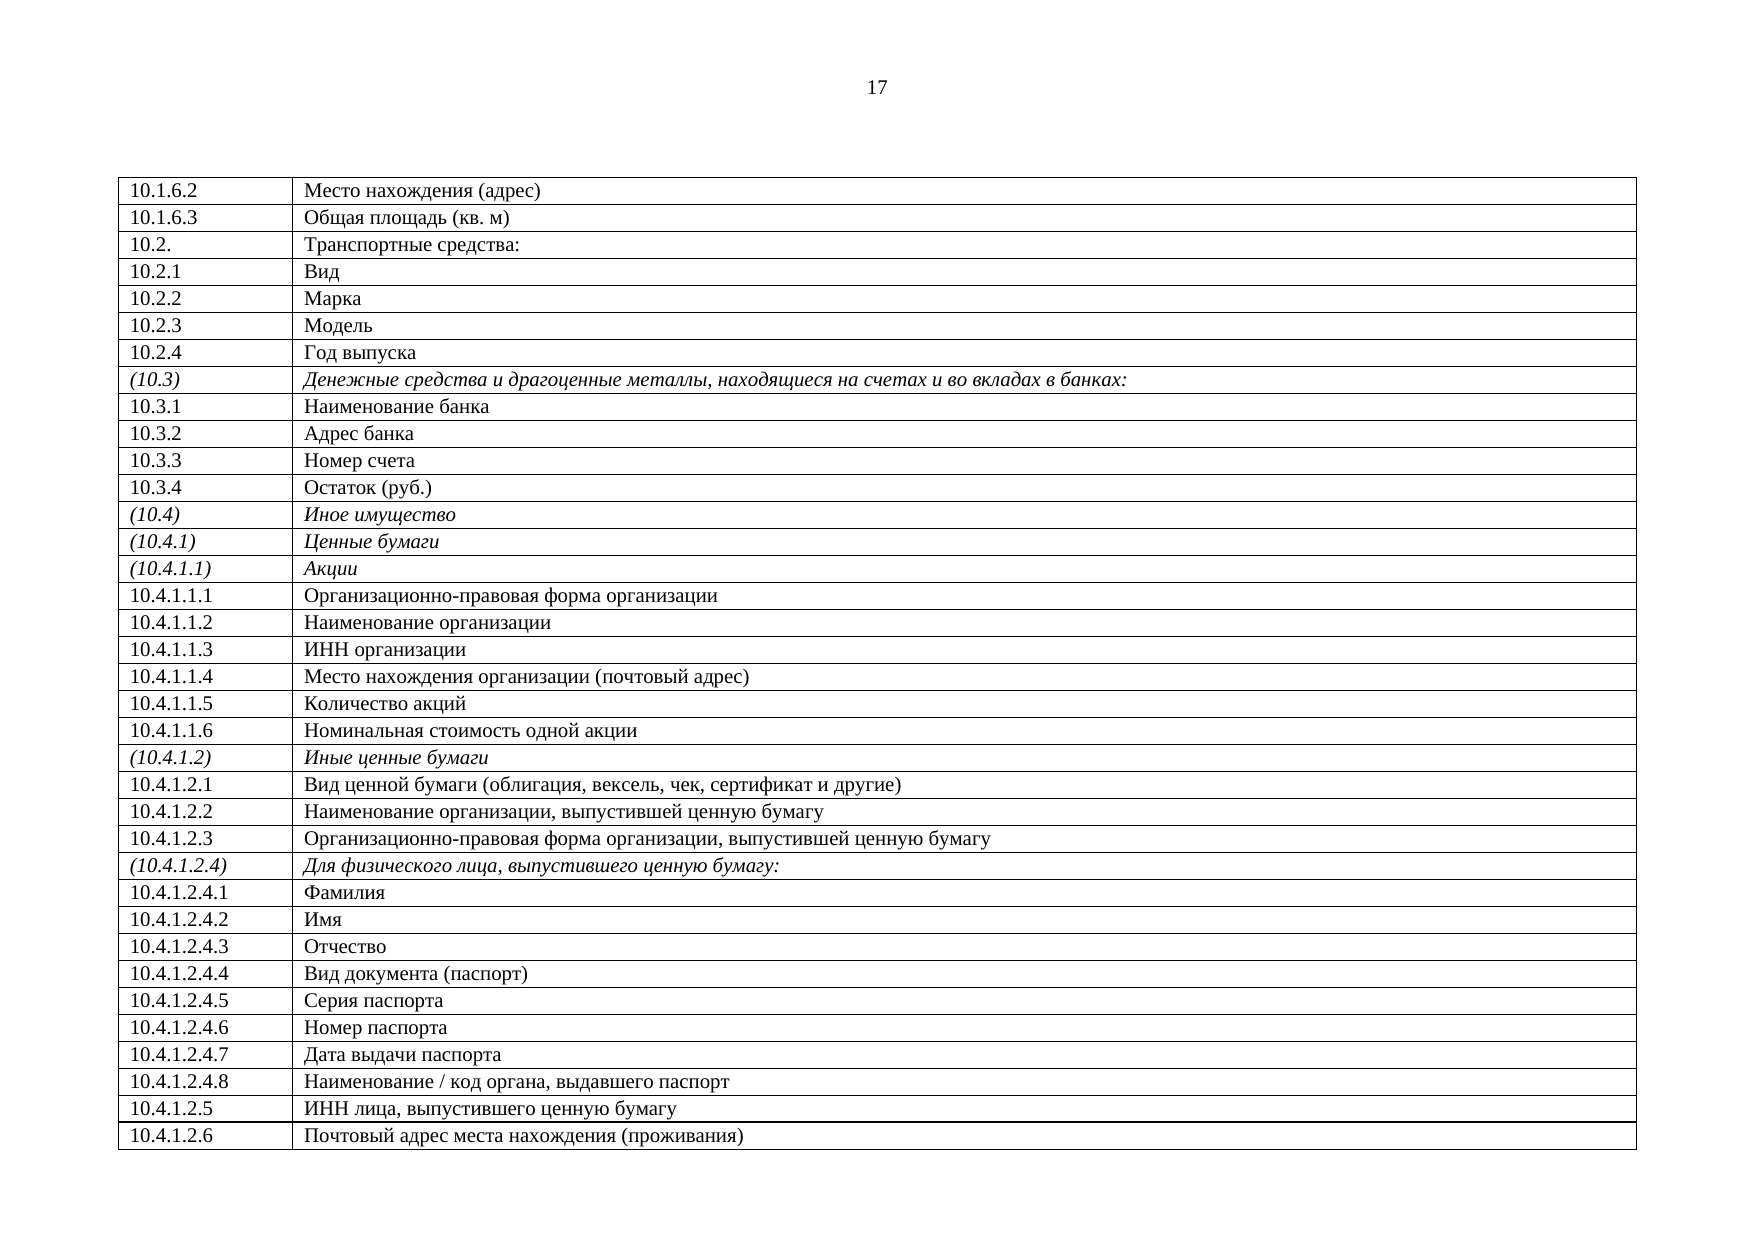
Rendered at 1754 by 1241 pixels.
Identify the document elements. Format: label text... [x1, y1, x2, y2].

table_cell 10.4.1.2.4.4 [119, 961, 292, 987]
table_cell 10.4.1.2.1 [119, 772, 292, 798]
table_cell Место нахождения организации (почтовый адрес) [293, 664, 1636, 690]
table_cell Отчество [293, 934, 1636, 959]
table_cell 10.3.2 [119, 421, 292, 447]
table_cell Дата выдачи паспорта [293, 1042, 1636, 1067]
table_cell Место нахождения (адрес) [293, 178, 1636, 204]
table_cell 10.4.1.2.4.8 [119, 1069, 292, 1094]
table_cell (10.4.1.2.4) [119, 853, 292, 879]
table_cell 10.3.1 [119, 394, 292, 420]
table_cell 10.4.1.2.4.1 [119, 880, 292, 906]
table_cell Модель [293, 313, 1636, 339]
table_cell Наименование организации [293, 610, 1636, 636]
table_cell Год выпуска [293, 340, 1636, 366]
table_cell Наименование организации, выпустившей ценную бумагу [293, 799, 1636, 825]
table_cell (10.4.1.2) [119, 745, 292, 771]
table_cell 10.4.1.2.5 [119, 1096, 292, 1121]
table_cell Фамилия [293, 880, 1636, 906]
table_cell (10.4) [119, 502, 292, 528]
table_cell ИНН лица, выпустившего ценную бумагу [293, 1096, 1636, 1121]
table_cell 10.4.1.1.6 [119, 718, 292, 744]
table_cell Номер счета [293, 448, 1636, 474]
table_cell 10.2.2 [119, 286, 292, 312]
table_cell 10.4.1.1.1 [119, 583, 292, 609]
table_cell 10.4.1.2.2 [119, 799, 292, 825]
table_cell 10.4.1.2.3 [119, 826, 292, 852]
table_cell 10.4.1.1.5 [119, 691, 292, 717]
table_cell 10.2.4 [119, 340, 292, 366]
table_cell Имя [293, 907, 1636, 933]
table_cell Общая площадь (кв. м) [293, 205, 1636, 231]
table_cell 10.4.1.2.6 [119, 1123, 292, 1148]
table_cell Вид документа (паспорт) [293, 961, 1636, 987]
table_cell 10.3.4 [119, 475, 292, 501]
table_cell 10.2.3 [119, 313, 292, 339]
table_cell 10.4.1.2.4.2 [119, 907, 292, 933]
table_cell (10.3) [119, 367, 292, 393]
table_cell 10.4.1.2.4.3 [119, 934, 292, 959]
table_cell Адрес банка [293, 421, 1636, 447]
table_cell 10.2.1 [119, 259, 292, 285]
table_cell Номинальная стоимость одной акции [293, 718, 1636, 744]
table_cell 10.1.6.3 [119, 205, 292, 231]
table_cell Транспортные средства: [293, 232, 1636, 258]
table_cell 10.2. [119, 232, 292, 258]
table_cell Серия паспорта [293, 988, 1636, 1013]
table_cell 10.4.1.2.4.6 [119, 1015, 292, 1041]
table_cell Иное имущество [293, 502, 1636, 528]
table_cell Акции [293, 556, 1636, 582]
table_cell 10.4.1.1.2 [119, 610, 292, 636]
table_cell ИНН организации [293, 637, 1636, 663]
table_cell Номер паспорта [293, 1015, 1636, 1041]
table_cell 10.4.1.1.4 [119, 664, 292, 690]
table_cell Иные ценные бумаги [293, 745, 1636, 771]
table_cell 10.4.1.2.4.7 [119, 1042, 292, 1067]
table_cell Количество акций [293, 691, 1636, 717]
table_cell Остаток (руб.) [293, 475, 1636, 501]
table_cell (10.4.1) [119, 529, 292, 555]
table_cell (10.4.1.1) [119, 556, 292, 582]
table_cell Ценные бумаги [293, 529, 1636, 555]
table_cell Почтовый адрес места нахождения (проживания) [293, 1123, 1636, 1148]
table_cell 10.1.6.2 [119, 178, 292, 204]
table_cell 10.4.1.2.4.5 [119, 988, 292, 1013]
table_cell 10.3.3 [119, 448, 292, 474]
table_cell Для физического лица, выпустившего ценную бумагу: [293, 853, 1636, 879]
table_cell Наименование банка [293, 394, 1636, 420]
table_cell Организационно-правовая форма организации, выпустившей ценную бумагу [293, 826, 1636, 852]
table_cell Организационно-правовая форма организации [293, 583, 1636, 609]
table_cell Марка [293, 286, 1636, 312]
table_cell Вид [293, 259, 1636, 285]
table_cell 10.4.1.1.3 [119, 637, 292, 663]
table_cell Денежные средства и драгоценные металлы, находящиеся на счетах и во вкладах в банках: [293, 367, 1636, 393]
table_cell Наименование / код органа, выдавшего паспорт [293, 1069, 1636, 1094]
table_cell Вид ценной бумаги (облигация, вексель, чек, сертификат и другие) [293, 772, 1636, 798]
